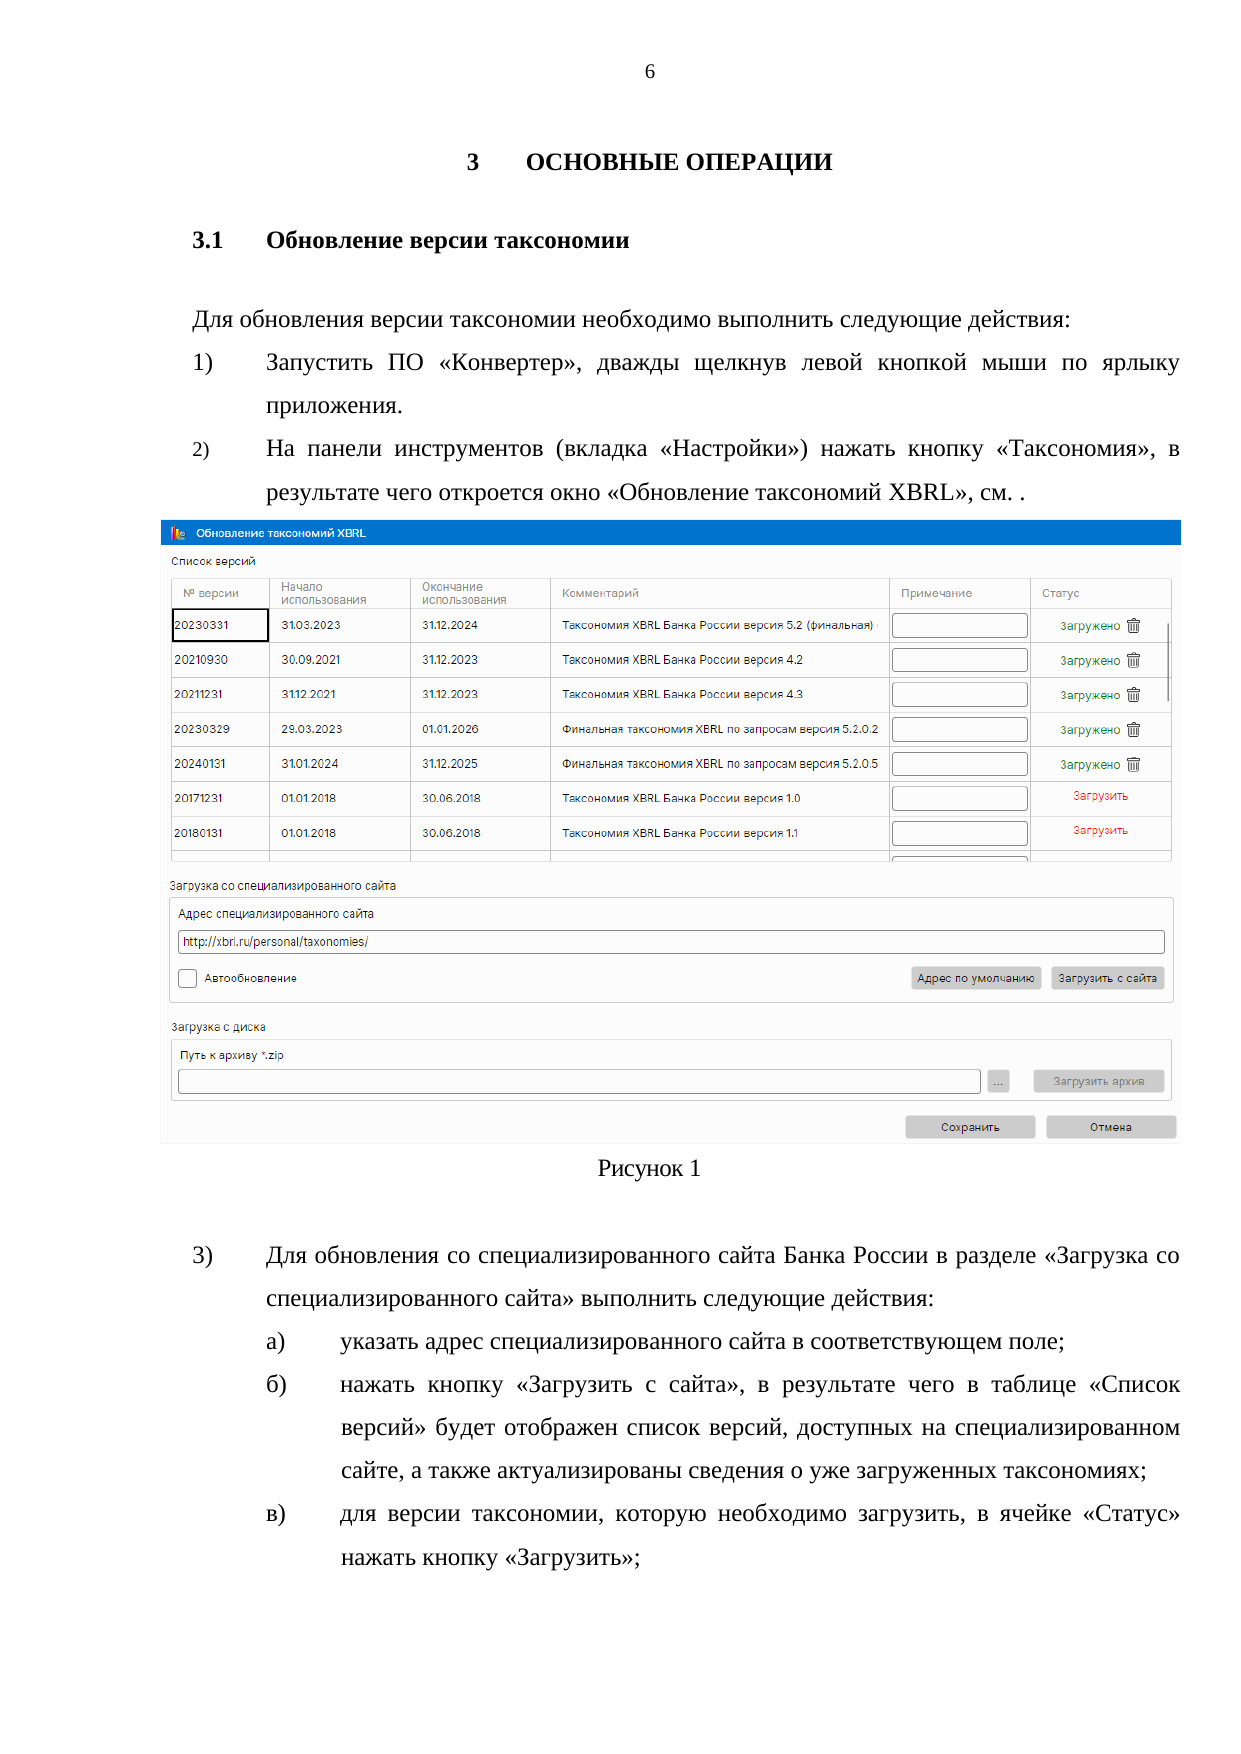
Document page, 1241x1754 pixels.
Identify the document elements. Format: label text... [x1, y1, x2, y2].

text Для обновления версии таксономии необходимо выполнить следующие действия: [118, 304, 1181, 333]
list 3.1 Обновление версии таксономии [192, 226, 1181, 254]
list для версии таксономии, которую необходимо загрузить, в ячейке «Статус» нажать кнопку «Загрузить»; [266, 1498, 1181, 1570]
subtitle Основные операции [118, 147, 1181, 176]
picture [160, 519, 1182, 1144]
list Для обновления со специализированного сайта Банка России в разделе «Загрузка со специализированного сайта» выполнить следующие действия: [192, 1240, 1181, 1312]
list указать адрес специализированного сайта в соответствующем поле; [266, 1326, 1181, 1355]
list Запустить ПО «Конвертер», дважды щелкнув левой кнопкой мыши по ярлыку приложения. [192, 347, 1181, 419]
list нажать кнопку «Загрузить с сайта», в результате чего в таблице «Список версий» будет отображен список версий, доступных на специализированном сайте, а также актуализированы сведения о уже загруженных таксономиях; [266, 1369, 1181, 1484]
